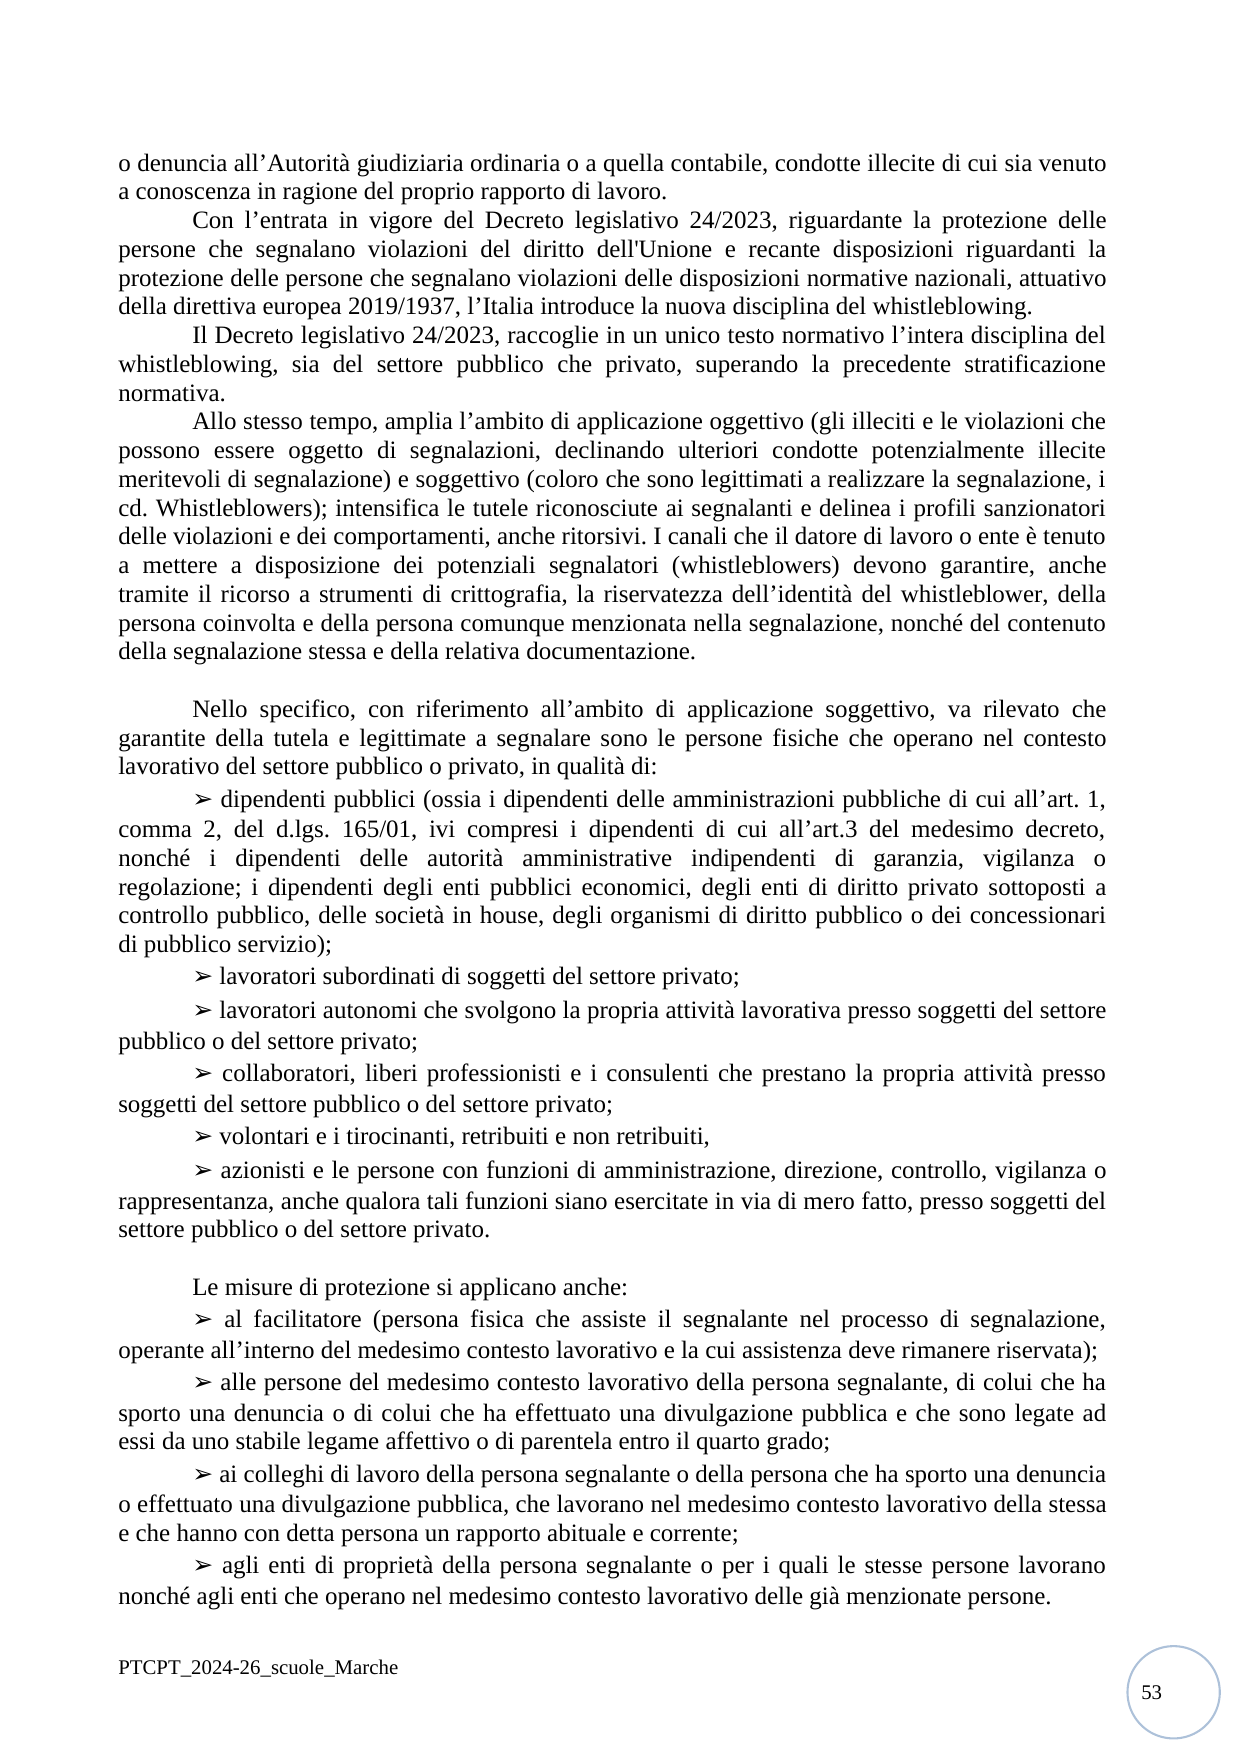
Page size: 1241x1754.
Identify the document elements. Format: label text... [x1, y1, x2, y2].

text ➢ collaboratori, liberi professionisti e i consulenti che prestano la propria attività presso soggetti del settore pubblico o del settore privato; [118, 1055, 1107, 1118]
text Con l’entrata in vigore del Decreto legislativo 24/2023, riguardante la protezione delle persone che segnalano violazioni del diritto dell'Unione e recante disposizioni riguardanti la protezione delle persone che segnalano violazioni delle disposizioni normative nazionali, attuativo della direttiva europea 2019/1937, l’Italia introduce la nuova disciplina del whistleblowing. [118, 205, 1107, 320]
text ➢ al facilitatore (persona fisica che assiste il segnalante nel processo di segnalazione, operante all’interno del medesimo contesto lavorativo e la cui assistenza deve rimanere riservata); [118, 1301, 1107, 1364]
text Le misure di protezione si applicano anche: [118, 1272, 1107, 1301]
text ➢ dipendenti pubblici (ossia i dipendenti delle amministrazioni pubbliche di cui all’art. 1, comma 2, del d.lgs. 165/01, ivi compresi i dipendenti di cui all’art.3 del medesimo decreto, nonché i dipendenti delle autorità amministrative indipendenti di garanzia, vigilanza o regolazione; i dipendenti degli enti pubblici economici, degli enti di diritto privato sottoposti a controllo pubblico, delle società in house, degli organismi di diritto pubblico o dei concessionari di pubblico servizio); [118, 780, 1107, 958]
text Il Decreto legislativo 24/2023, raccoglie in un unico testo normativo l’intera disciplina del whistleblowing, sia del settore pubblico che privato, superando la precedente stratificazione normativa. [118, 320, 1107, 406]
text ➢ azionisti e le persone con funzioni di amministrazione, direzione, controllo, vigilanza o rappresentanza, anche qualora tali funzioni siano esercitate in via di mero fatto, presso soggetti del settore pubblico o del settore privato. [118, 1152, 1107, 1243]
text ➢ volontari e i tirocinanti, retribuiti e non retribuiti, [118, 1118, 1107, 1152]
text Nello specifico, con riferimento all’ambito di applicazione soggettivo, va rilevato che garantite della tutela e legittimate a segnalare sono le persone fisiche che operano nel contesto lavorativo del settore pubblico o privato, in qualità di: [118, 694, 1107, 780]
text ➢ lavoratori subordinati di soggetti del settore privato; [118, 958, 1107, 992]
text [118, 148, 1107, 205]
text ➢ ai colleghi di lavoro della persona segnalante o della persona che ha sporto una denuncia o effettuato una divulgazione pubblica, che lavorano nel medesimo contesto lavorativo della stessa e che hanno con detta persona un rapporto abituale e corrente; [118, 1455, 1107, 1547]
text ➢ lavoratori autonomi che svolgono la propria attività lavorativa presso soggetti del settore pubblico o del settore privato; [118, 992, 1107, 1055]
text ➢ agli enti di proprietà della persona segnalante o per i quali le stesse persone lavorano nonché agli enti che operano nel medesimo contesto lavorativo delle già menzionate persone. [118, 1547, 1107, 1609]
text ➢ alle persone del medesimo contesto lavorativo della persona segnalante, di colui che ha sporto una denuncia o di colui che ha effettuato una divulgazione pubblica e che sono legate ad essi da uno stabile legame affettivo o di parentela entro il quarto grado; [118, 1364, 1107, 1455]
text Allo stesso tempo, amplia l’ambito di applicazione oggettivo (gli illeciti e le violazioni che possono essere oggetto di segnalazioni, declinando ulteriori condotte potenzialmente illecite meritevoli di segnalazione) e soggettivo (coloro che sono legittimati a realizzare la segnalazione, i cd. Whistleblowers); intensifica le tutele riconosciute ai segnalanti e delinea i profili sanzionatori delle violazioni e dei comportamenti, anche ritorsivi. I canali che il datore di lavoro o ente è tenuto a mettere a disposizione dei potenziali segnalatori (whistleblowers) devono garantire, anche tramite il ricorso a strumenti di crittografia, la riservatezza dell’identità del whistleblower, della persona coinvolta e della persona comunque menzionata nella segnalazione, nonché del contenuto della segnalazione stessa e della relativa documentazione. [118, 406, 1107, 665]
